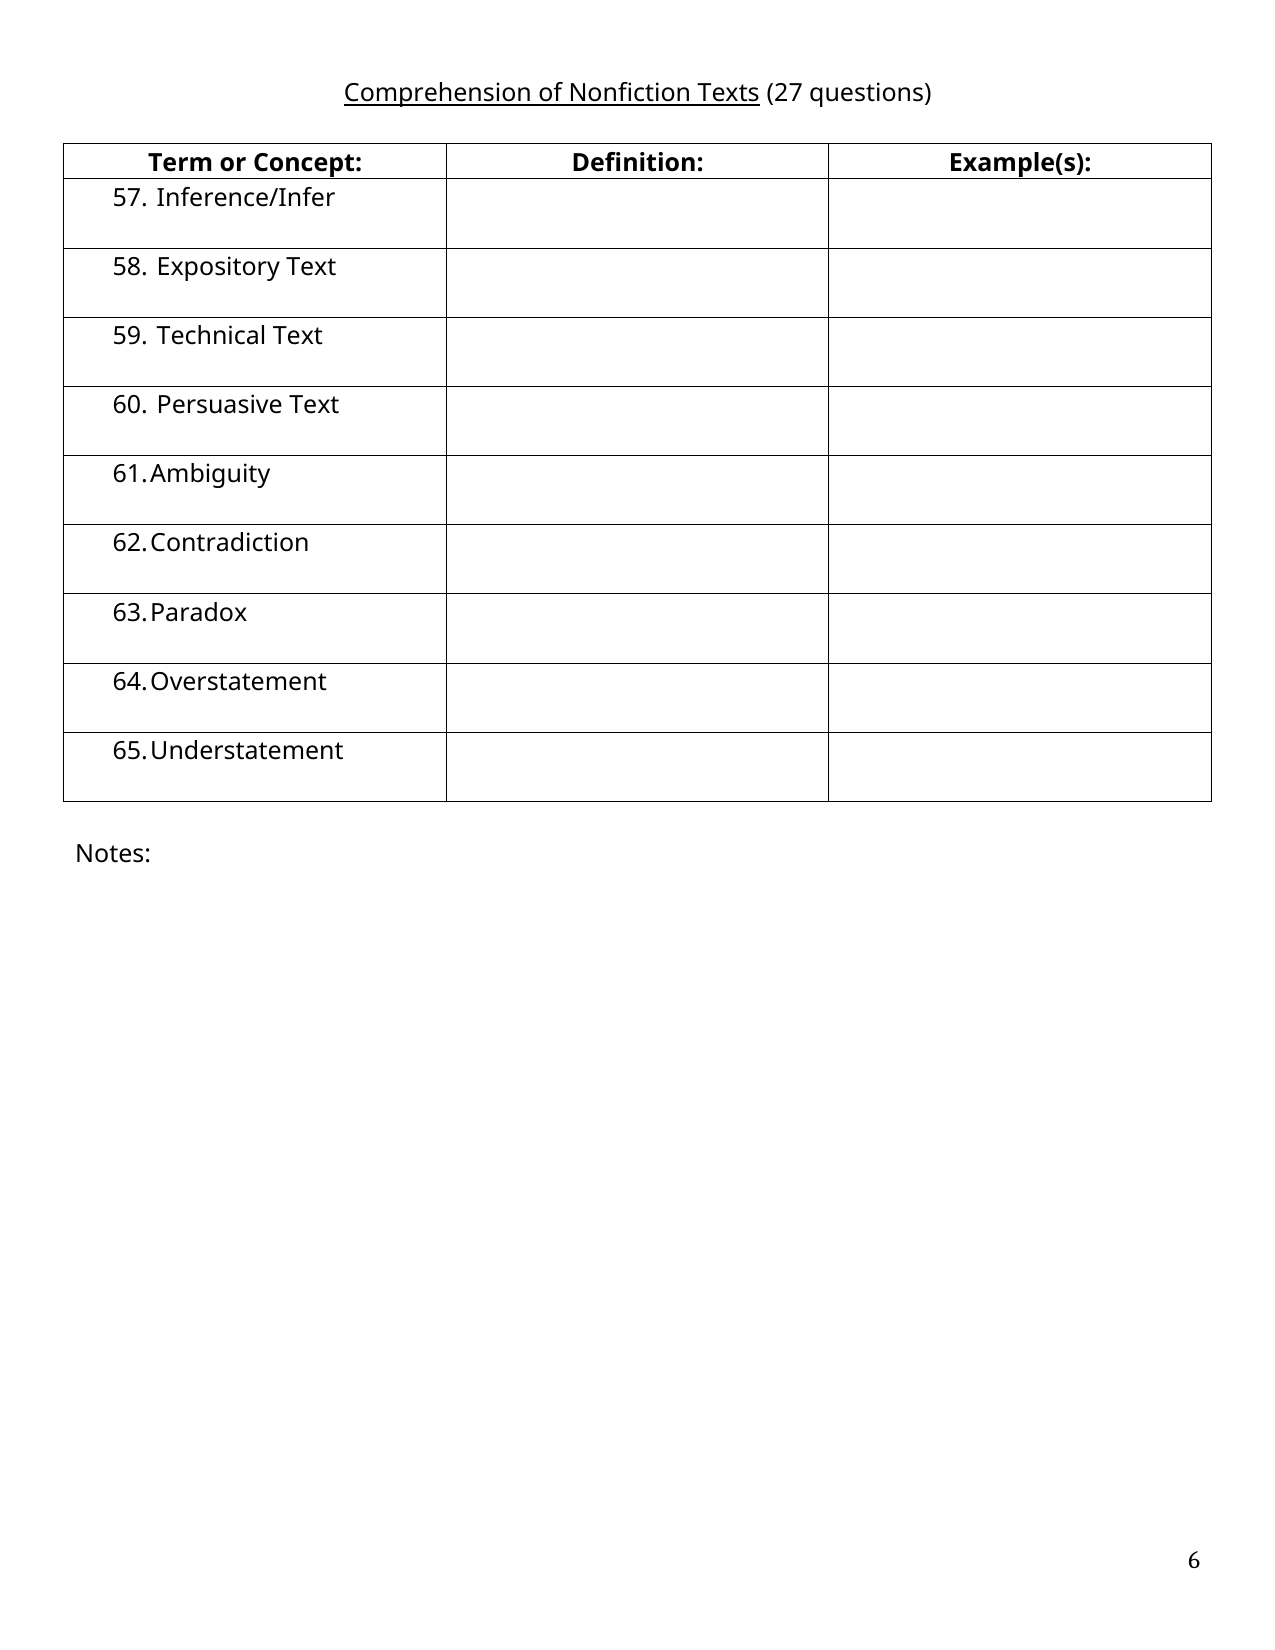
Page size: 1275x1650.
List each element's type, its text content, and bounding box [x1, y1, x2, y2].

table_cell [829, 179, 1211, 247]
table_cell [829, 318, 1211, 386]
table_cell [447, 249, 828, 317]
table_cell [447, 179, 828, 247]
table_cell [829, 249, 1211, 317]
table_cell [447, 525, 828, 593]
table_cell Expository Text [64, 249, 446, 317]
table_cell [829, 525, 1211, 593]
table_cell Paradox [64, 594, 446, 662]
table_cell [447, 733, 828, 801]
table_header Term or Concept: [64, 144, 446, 178]
table_cell [829, 733, 1211, 801]
table_header Example(s): [829, 144, 1211, 178]
table_cell [829, 664, 1211, 732]
table_cell [829, 456, 1211, 524]
table_cell Contradiction [64, 525, 446, 593]
table_cell Technical Text [64, 318, 446, 386]
text Comprehension of Nonfiction Texts (27 questions) [75, 75, 1200, 109]
text Notes: [75, 836, 1200, 870]
table_cell [447, 594, 828, 662]
table_cell [447, 318, 828, 386]
table_cell Inference/Infer [64, 179, 446, 247]
table_cell Overstatement [64, 664, 446, 732]
table_cell Understatement [64, 733, 446, 801]
table_cell [829, 594, 1211, 662]
table_cell Ambiguity [64, 456, 446, 524]
table_cell Persuasive Text [64, 387, 446, 455]
table_cell [447, 456, 828, 524]
table_cell [447, 664, 828, 732]
table_cell [829, 387, 1211, 455]
table_header Definition: [447, 144, 828, 178]
table_cell [447, 387, 828, 455]
